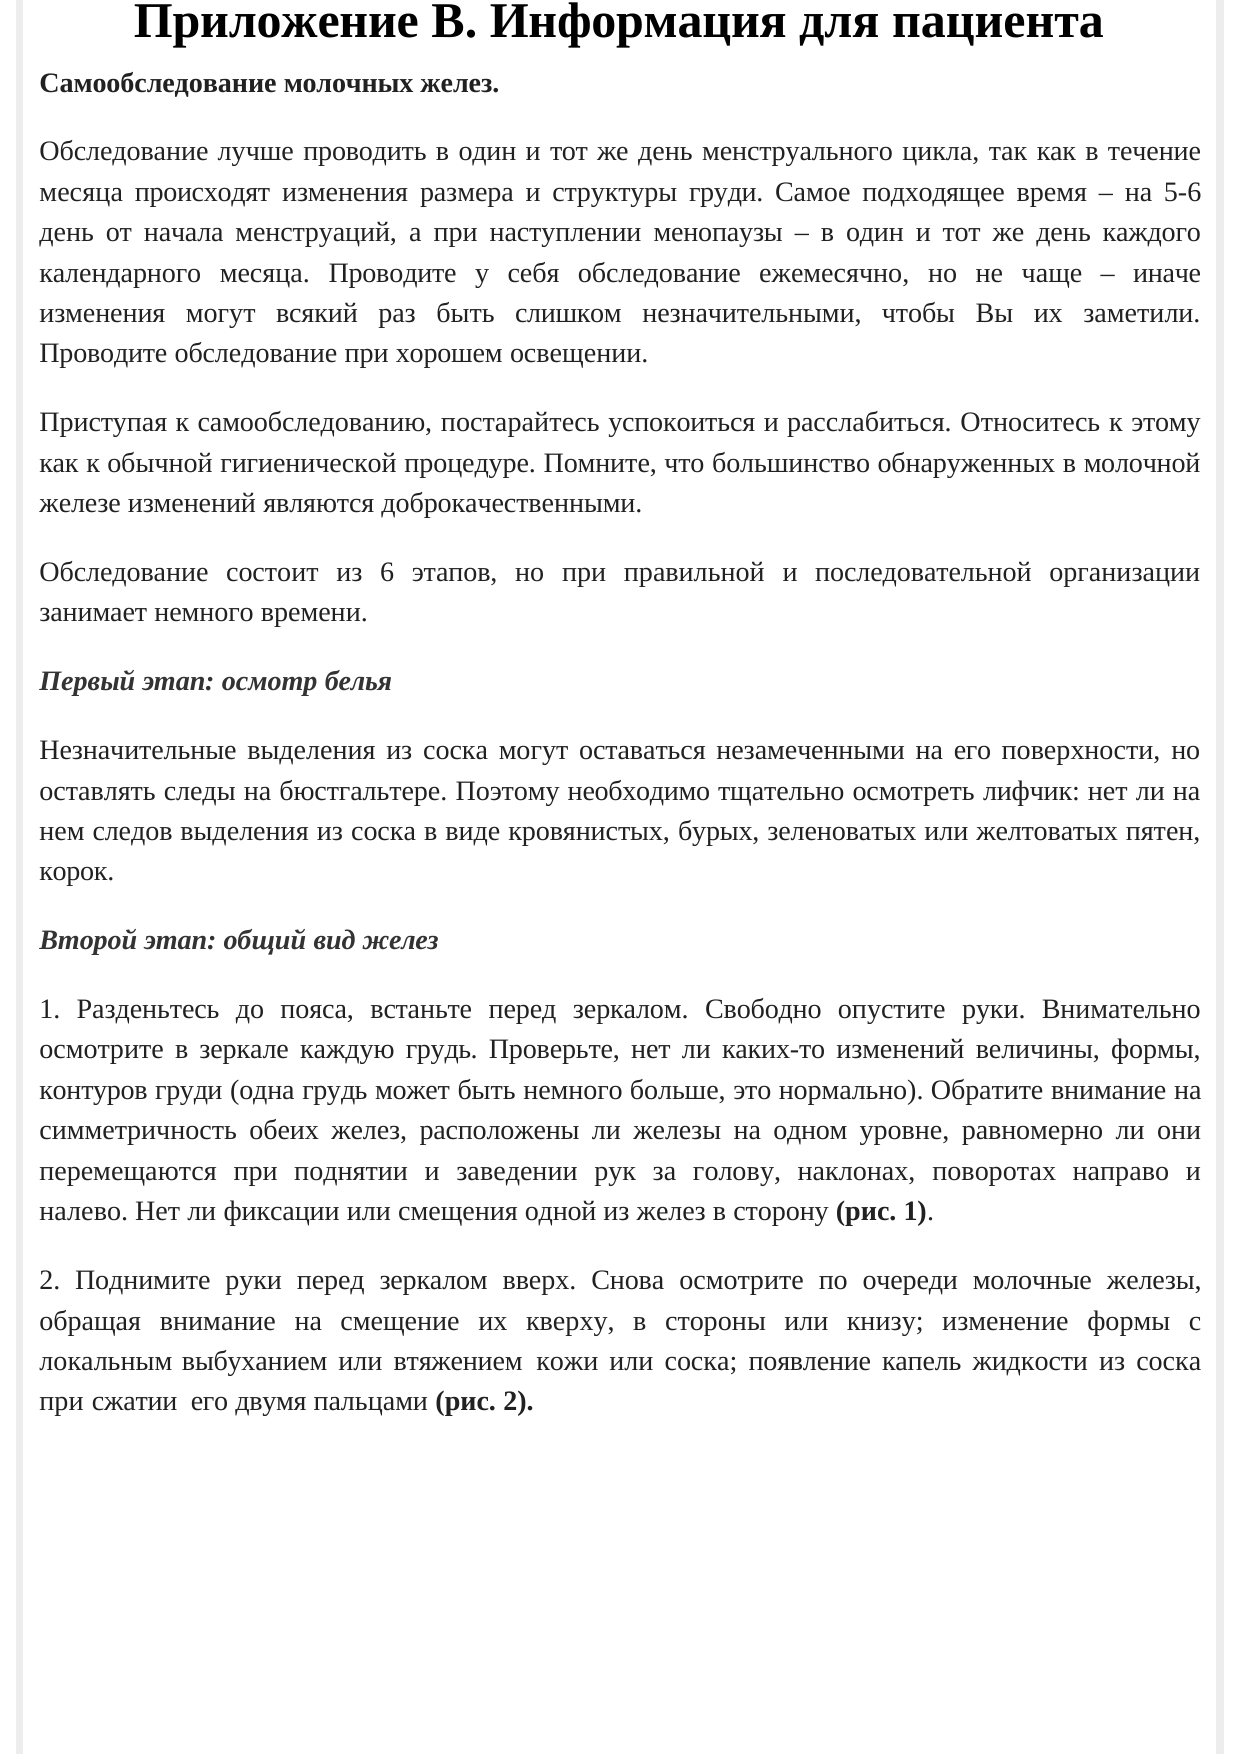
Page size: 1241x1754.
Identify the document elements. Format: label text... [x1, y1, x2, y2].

text Обследование лучше проводить в один и тот же день менструального цикла, так как в течение месяца происходят изменения размера и структуры груди. Самое подходящее время – на 5-6 день от начала менструаций, а при наступлении менопаузы – в один и тот же день каждого календарного месяца. Проводите у себя обследование ежемесячно, но не чаще – иначе изменения могут всякий раз быть слишком незначительными, чтобы Вы их заметили. Проводите обследование при хорошем освещении. [39, 134, 1201, 369]
list Поднимите руки перед зеркалом вверх. Снова осмотрите по очереди молочные железы, обращая внимание на смещение их кверху, в стороны или книзу; изменение формы с локальным выбуханием или втяжением кожи или соска; появление капель жидкости из соска при сжатии его двумя пальцами (рис. 2). [39, 1263, 1201, 1417]
list Разденьтесь до пояса, встаньте перед зеркалом. Свободно опустите руки. Внимательно осмотрите в зеркале каждую грудь. Проверьте, нет ли каких-то изменений величины, формы, контуров груди (одна грудь может быть немного больше, это нормально). Обратите внимание на симметричность обеих желез, расположены ли железы на одном уровне, равномерно ли они перемещаются при поднятии и заведении рук за голову, наклонах, поворотах направо и налево. Нет ли фиксации или смещения одной из желез в сторону (рис. 1). [39, 992, 1201, 1227]
subtitle Приложение В. Информация для пациента [134, 0, 1236, 46]
text Приступая к самообследованию, постарайтесь успокоиться и расслабиться. Относитесь к этому как к обычной гигиенической процедуре. Помните, что большинство обнаруженных в молочной железе изменений являются доброкачественными. [39, 405, 1201, 519]
subtitle Первый этап: осмотр белья [39, 664, 1236, 697]
subtitle Самообследование молочных желез. [39, 66, 1236, 98]
text Незначительные выделения из соска могут оставаться незамеченными на его поверхности, но оставлять следы на бюстгальтере. Поэтому необходимо тщательно осмотреть лифчик: нет ли на нем следов выделения из соска в виде кровянистых, бурых, зеленоватых или желтоватых пятен, корок. [39, 733, 1201, 887]
text Обследование состоит из 6 этапов, но при правильной и последовательной организации занимает немного времени. [39, 555, 1201, 628]
subtitle Второй этап: общий вид желез [39, 923, 1236, 956]
